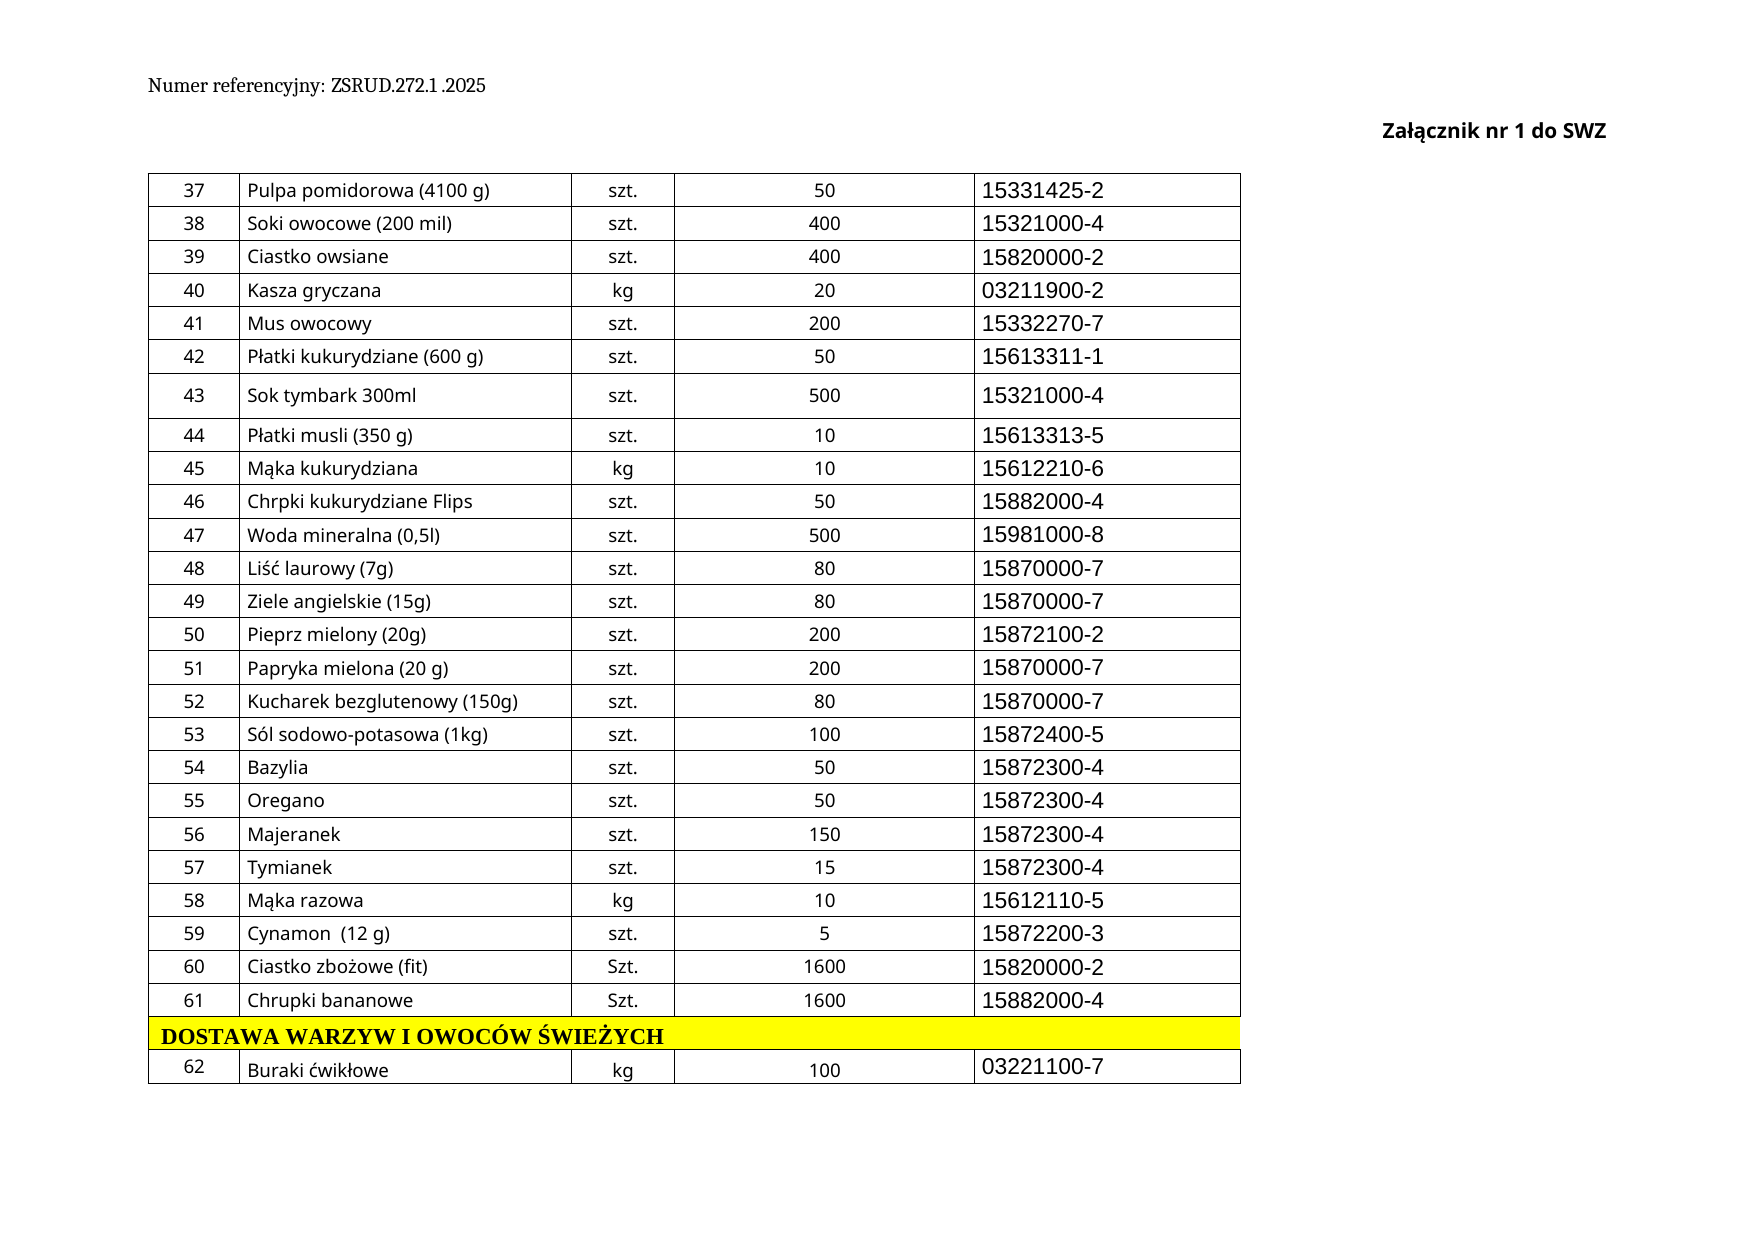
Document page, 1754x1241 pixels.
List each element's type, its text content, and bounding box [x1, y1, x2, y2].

table_cell 59 [149, 917, 239, 949]
table_cell 57 [149, 851, 239, 883]
table_cell Oregano [240, 784, 571, 817]
table_cell Papryka mielona (20 g) [240, 651, 571, 684]
table_cell 46 [149, 485, 239, 517]
table_cell 15872300-4 [975, 751, 1240, 783]
table_cell Ziele angielskie (15g) [240, 585, 571, 617]
table_cell 20 [675, 274, 974, 306]
table_cell Sól sodowo-potasowa (1kg) [240, 718, 571, 750]
table_cell szt. [572, 651, 674, 684]
table_cell szt. [572, 851, 674, 883]
table_cell DOSTAWA WARZYW I OWOCÓW ŚWIEŻYCH [149, 1017, 675, 1049]
table_cell 500 [675, 519, 974, 551]
table_cell szt. [572, 485, 674, 517]
table_cell Bazylia [240, 751, 571, 783]
table_cell 80 [675, 685, 974, 717]
table_cell 15332270-7 [975, 307, 1240, 339]
table_cell Płatki kukurydziane (600 g) [240, 340, 571, 372]
table_cell Mus owocowy [240, 307, 571, 339]
table_cell 37 [149, 174, 239, 206]
table_cell 52 [149, 685, 239, 717]
table_cell Mąka kukurydziana [240, 452, 571, 484]
table_cell 15331425-2 [975, 174, 1240, 206]
table_cell Woda mineralna (0,5l) [240, 519, 571, 551]
table_cell 400 [675, 207, 974, 239]
table_cell 49 [149, 585, 239, 617]
table_cell 15882000-4 [975, 984, 1240, 1016]
table_cell Soki owocowe (200 mil) [240, 207, 571, 239]
table_cell Buraki ćwikłowe [240, 1050, 571, 1082]
table_cell 15612110-5 [975, 884, 1240, 916]
table_cell Majeranek [240, 818, 571, 850]
table_cell szt. [572, 784, 674, 817]
table_cell Szt. [572, 984, 674, 1016]
table_cell 15882000-4 [975, 485, 1240, 517]
table_cell Chrupki bananowe [240, 984, 571, 1016]
table_cell Cynamon (12 g) [240, 917, 571, 949]
table_cell szt. [572, 818, 674, 850]
table_cell 50 [675, 485, 974, 517]
table_cell Pieprz mielony (20g) [240, 618, 571, 650]
table_cell szt. [572, 718, 674, 750]
table_cell 15872300-4 [975, 784, 1240, 817]
table_cell 15870000-7 [975, 552, 1240, 584]
table_cell 100 [675, 1050, 974, 1082]
table_cell 200 [675, 618, 974, 650]
table_cell szt. [572, 241, 674, 273]
table_cell 60 [149, 951, 239, 983]
table_cell kg [572, 452, 674, 484]
table_cell Pulpa pomidorowa (4100 g) [240, 174, 571, 206]
table_cell 1600 [675, 951, 974, 983]
table_cell 50 [675, 174, 974, 206]
table_cell 48 [149, 552, 239, 584]
table_cell 15872300-4 [975, 818, 1240, 850]
table_cell szt. [572, 585, 674, 617]
table_cell szt. [572, 552, 674, 584]
table_cell 38 [149, 207, 239, 239]
table_cell 15981000-8 [975, 519, 1240, 551]
table_cell 15870000-7 [975, 585, 1240, 617]
table_cell szt. [572, 419, 674, 451]
table_cell 200 [675, 651, 974, 684]
table_cell szt. [572, 307, 674, 339]
table_cell kg [572, 274, 674, 306]
table_cell 400 [675, 241, 974, 273]
table_cell 61 [149, 984, 239, 1016]
table_cell 200 [675, 307, 974, 339]
table_cell 15321000-4 [975, 207, 1240, 239]
table_cell 15 [675, 851, 974, 883]
table_cell 1600 [675, 984, 974, 1016]
table_cell 150 [675, 818, 974, 850]
table_cell 500 [675, 374, 974, 418]
table_cell Mąka razowa [240, 884, 571, 916]
table_cell szt. [572, 618, 674, 650]
table_cell 15613311-1 [975, 340, 1240, 372]
table_cell kg [572, 1050, 674, 1082]
table_cell Liść laurowy (7g) [240, 552, 571, 584]
table_cell 51 [149, 651, 239, 684]
table_cell 15872100-2 [975, 618, 1240, 650]
table_cell 03211900-2 [975, 274, 1240, 306]
table_cell [974, 1017, 1240, 1049]
table_cell 40 [149, 274, 239, 306]
table_cell szt. [572, 751, 674, 783]
table_cell 10 [675, 419, 974, 451]
table_cell kg [572, 884, 674, 916]
table_cell 15872400-5 [975, 718, 1240, 750]
table_cell Kucharek bezglutenowy (150g) [240, 685, 571, 717]
table_cell 15820000-2 [975, 951, 1240, 983]
table_cell Tymianek [240, 851, 571, 883]
table_cell 03221100-7 [975, 1050, 1240, 1082]
table_cell szt. [572, 340, 674, 372]
table_cell Ciastko owsiane [240, 241, 571, 273]
table_cell 15613313-5 [975, 419, 1240, 451]
table_cell [675, 1017, 974, 1049]
table_cell szt. [572, 685, 674, 717]
table_cell 58 [149, 884, 239, 916]
table_cell szt. [572, 519, 674, 551]
table_cell szt. [572, 174, 674, 206]
table_cell 54 [149, 751, 239, 783]
table_cell 15870000-7 [975, 651, 1240, 684]
table_cell szt. [572, 207, 674, 239]
table_cell 15321000-4 [975, 374, 1240, 418]
table_cell 43 [149, 374, 239, 418]
table_cell Szt. [572, 951, 674, 983]
table_cell szt. [572, 917, 674, 949]
table_cell 80 [675, 585, 974, 617]
table_cell 45 [149, 452, 239, 484]
table_cell 50 [675, 340, 974, 372]
table_cell 44 [149, 419, 239, 451]
table_cell Sok tymbark 300ml [240, 374, 571, 418]
table_cell 5 [675, 917, 974, 949]
table_cell 50 [675, 751, 974, 783]
table_cell 62 [149, 1050, 239, 1082]
table_cell 50 [675, 784, 974, 817]
table_cell 100 [675, 718, 974, 750]
table_cell 47 [149, 519, 239, 551]
table_cell 15612210-6 [975, 452, 1240, 484]
table_cell 10 [675, 884, 974, 916]
table_cell 15872200-3 [975, 917, 1240, 949]
table_cell 80 [675, 552, 974, 584]
table_cell szt. [572, 374, 674, 418]
table_cell 56 [149, 818, 239, 850]
table_cell 15872300-4 [975, 851, 1240, 883]
table_cell 39 [149, 241, 239, 273]
table_cell 15870000-7 [975, 685, 1240, 717]
table_cell 10 [675, 452, 974, 484]
table_cell Kasza gryczana [240, 274, 571, 306]
table_cell 50 [149, 618, 239, 650]
table_cell Ciastko zbożowe (fit) [240, 951, 571, 983]
table_cell Chrpki kukurydziane Flips [240, 485, 571, 517]
table_cell 55 [149, 784, 239, 817]
table_cell 42 [149, 340, 239, 372]
table_cell 41 [149, 307, 239, 339]
table_cell 15820000-2 [975, 241, 1240, 273]
table_cell 53 [149, 718, 239, 750]
table_cell Płatki musli (350 g) [240, 419, 571, 451]
